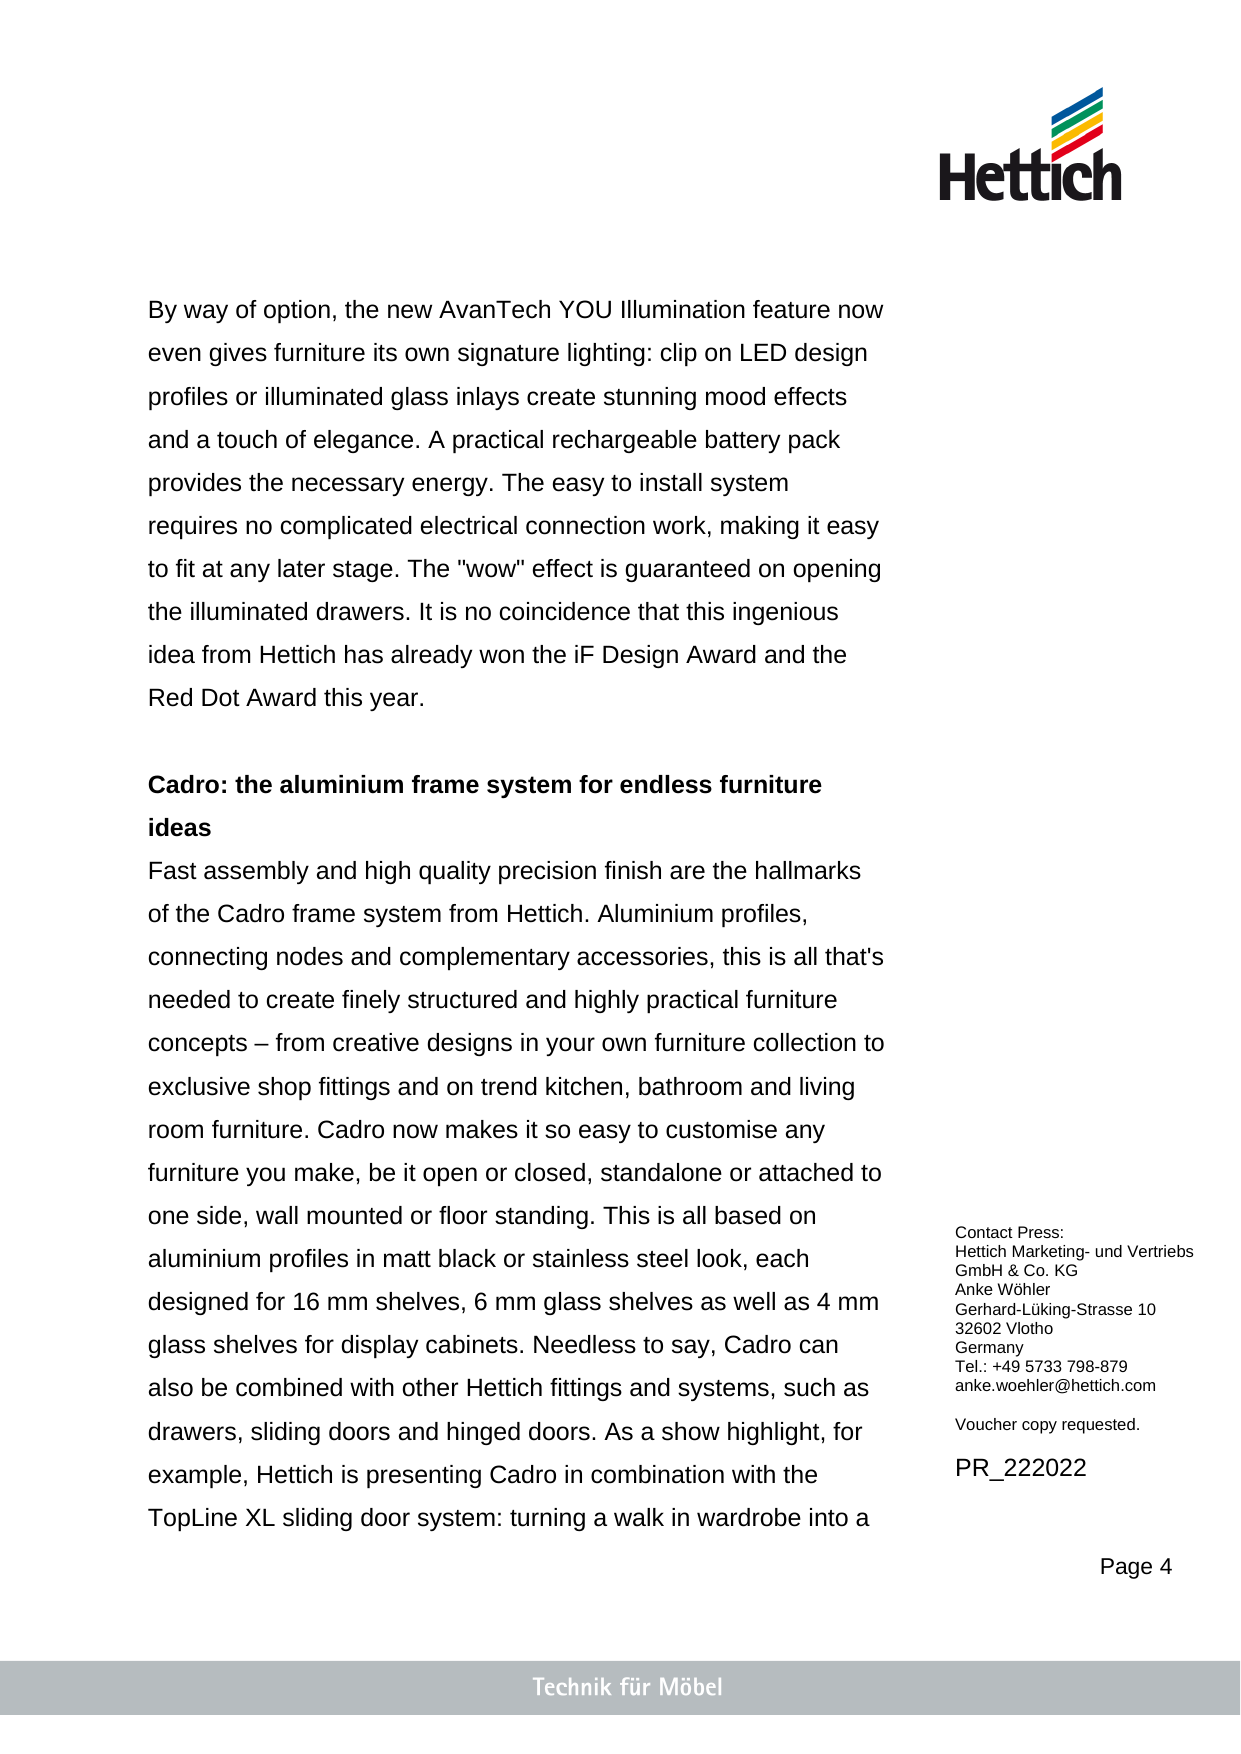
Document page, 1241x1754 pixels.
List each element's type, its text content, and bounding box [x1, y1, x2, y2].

text By way of option, the new AvanTech YOU Illumination feature now even gives furniture its own signature lighting: clip on LED design profiles or illuminated glass inlays create stunning mood effects and a touch of elegance. A practical rechargeable battery pack provides the necessary energy. The easy to install system requires no complicated electrical connection work, making it easy to fit at any later stage. The "wow" effect is guaranteed on opening the illuminated drawers. It is no coincidence that this ingenious idea from Hettich has already won the iF Design Award and the Red Dot Award this year. [148, 295, 887, 712]
picture [0, 1598, 1241, 1715]
text Cadro: the aluminium frame system for endless furniture ideas [148, 770, 887, 842]
picture [0, 6, 1241, 263]
